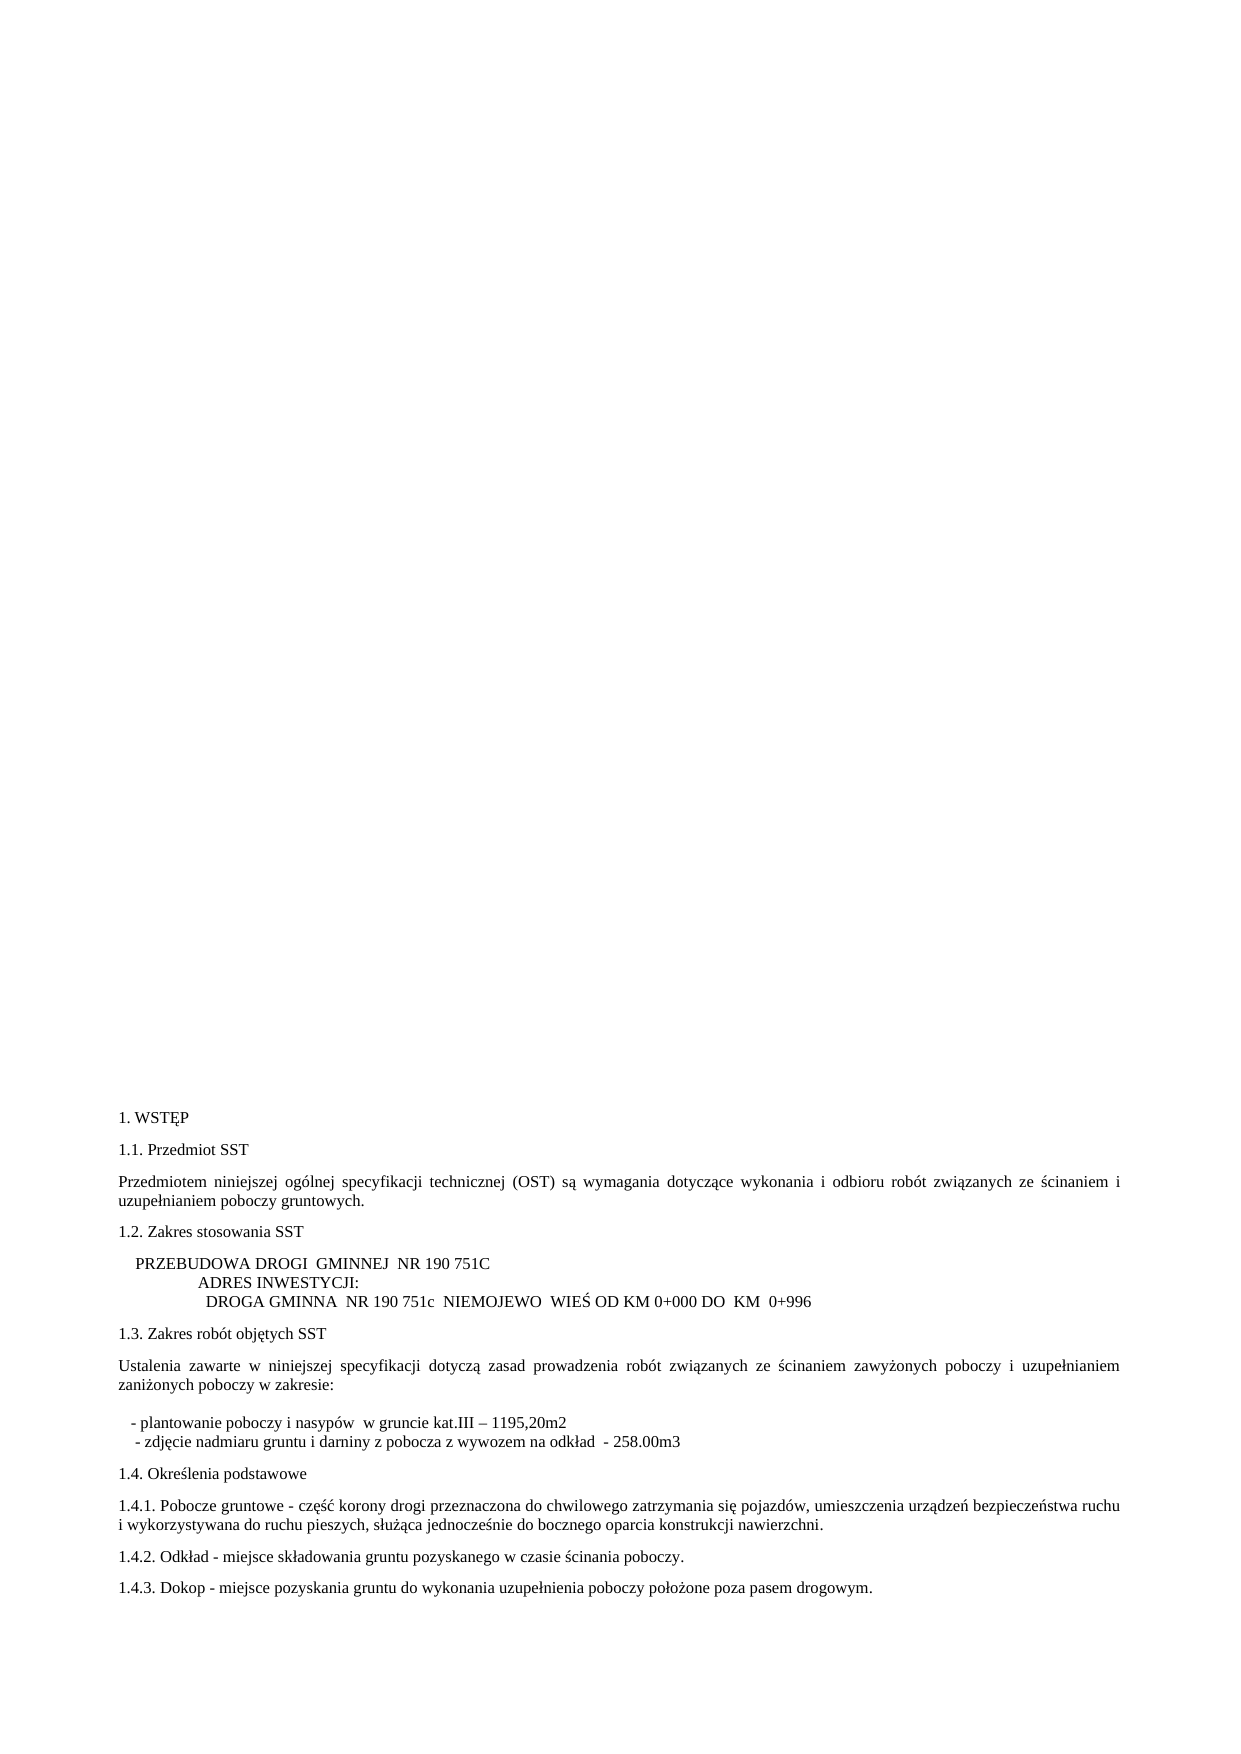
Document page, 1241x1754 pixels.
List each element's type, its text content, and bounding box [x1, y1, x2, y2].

text 1.4. Określenia podstawowe [118, 1464, 1122, 1483]
text 1.1. Przedmiot SST [118, 1140, 1122, 1159]
text Ustalenia zawarte w niniejszej specyfikacji dotyczą zasad prowadzenia robót związanych ze ścinaniem zawyżonych poboczy i uzupełnianiem zaniżonych poboczy w zakresie: [118, 1356, 1122, 1394]
text 1.4.3. Dokop - miejsce pozyskania gruntu do wykonania uzupełnienia poboczy położone poza pasem drogowym. [118, 1578, 1122, 1597]
text PRZEBUDOWA DROGI GMINNEJ NR 190 751C [118, 1254, 1122, 1273]
text - plantowanie poboczy i nasypów w gruncie kat.III – 1195,20m2 [118, 1413, 1122, 1432]
text DROGA GMINNA NR 190 751c NIEMOJEWO WIEŚ OD KM 0+000 DO KM 0+996 [118, 1292, 1122, 1311]
text 1. WSTĘP [118, 1108, 1122, 1127]
text 1.3. Zakres robót objętych SST [118, 1324, 1122, 1343]
text ADRES INWESTYCJI: [118, 1273, 1122, 1292]
text 1.4.2. Odkład - miejsce składowania gruntu pozyskanego w czasie ścinania poboczy. [118, 1546, 1122, 1566]
text - zdjęcie nadmiaru gruntu i darniny z pobocza z wywozem na odkład - 258.00m3 [118, 1432, 1122, 1451]
text 1.4.1. Pobocze gruntowe - część korony drogi przeznaczona do chwilowego zatrzymania się pojazdów, umieszczenia urządzeń bezpieczeństwa ruchu i wykorzystywana do ruchu pieszych, służąca jednocześnie do bocznego oparcia konstrukcji nawierzchni. [118, 1496, 1122, 1534]
text 1.2. Zakres stosowania SST [118, 1222, 1122, 1241]
text Przedmiotem niniejszej ogólnej specyfikacji technicznej (OST) są wymagania dotyczące wykonania i odbioru robót związanych ze ścinaniem i uzupełnianiem poboczy gruntowych. [118, 1171, 1122, 1210]
